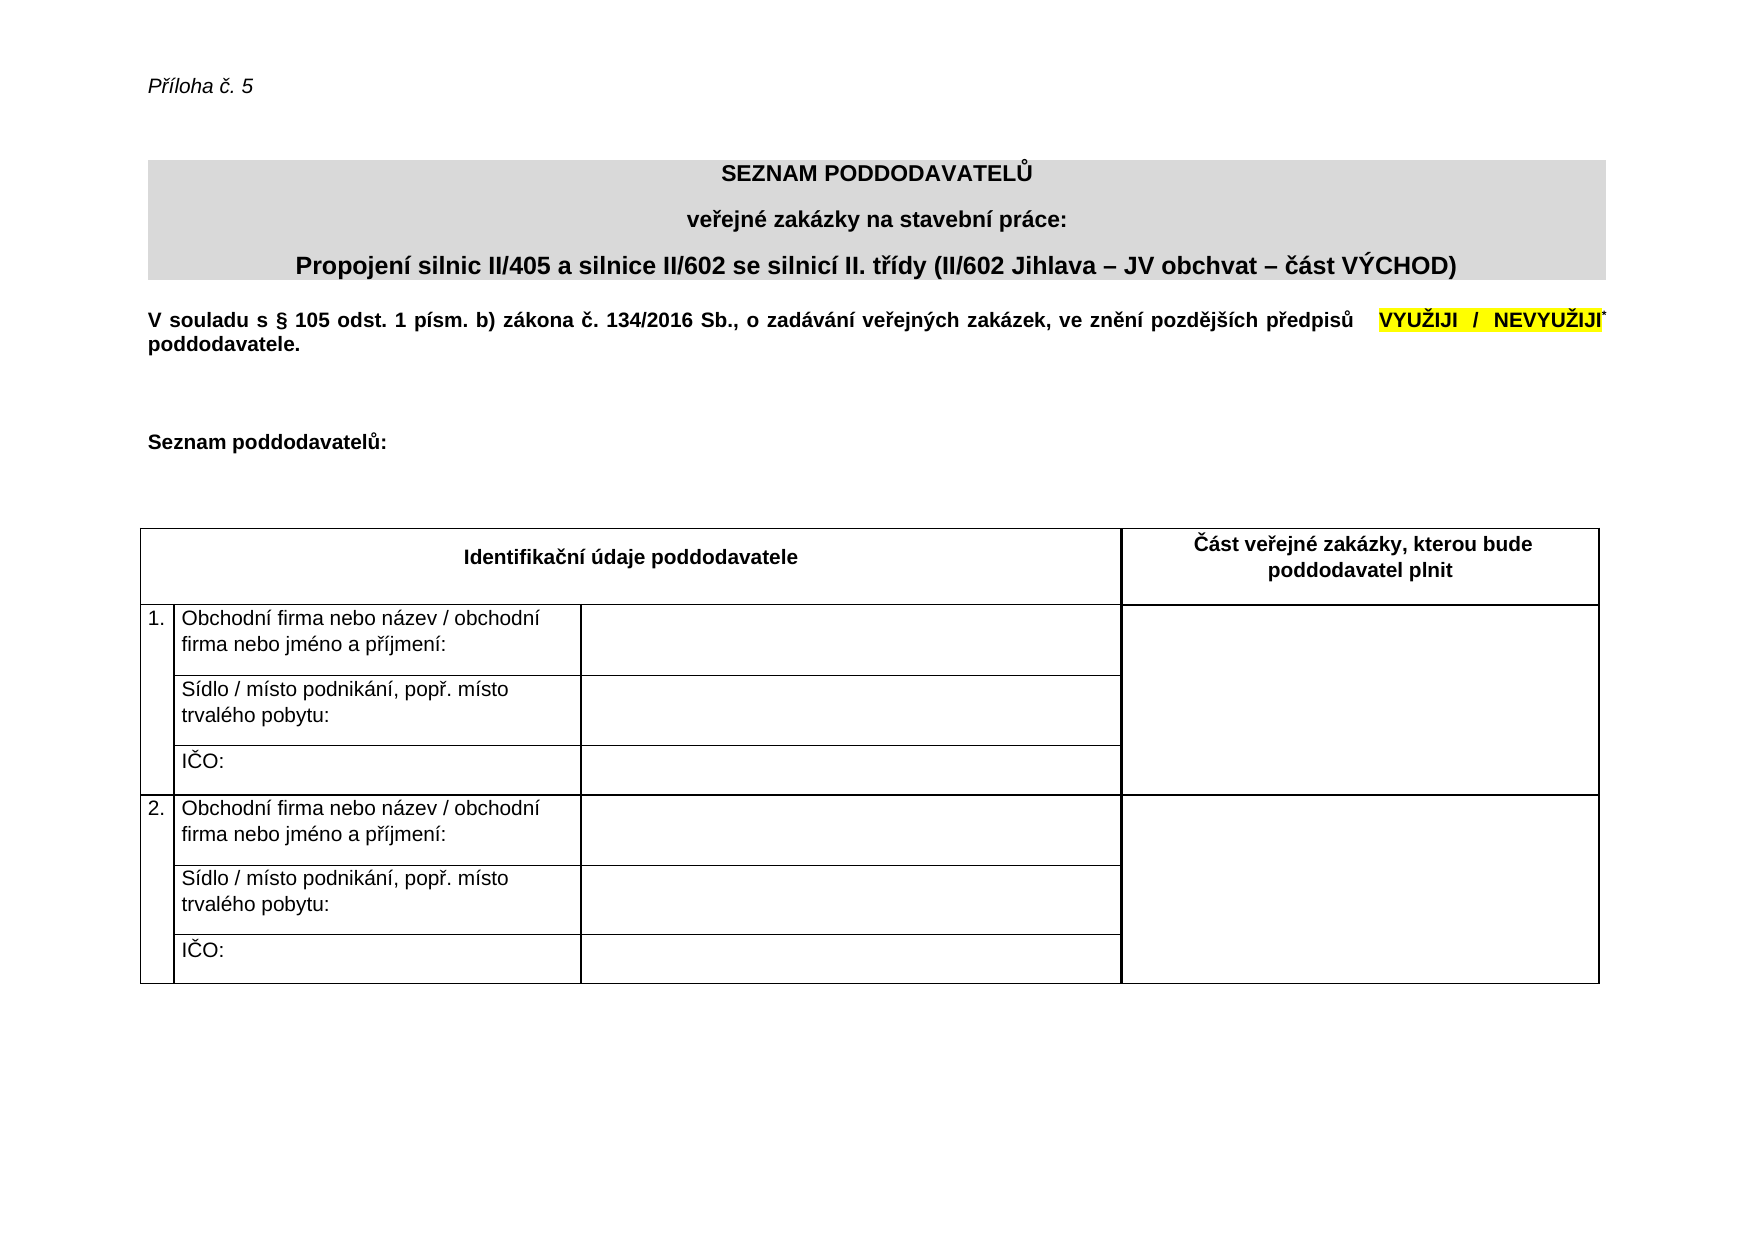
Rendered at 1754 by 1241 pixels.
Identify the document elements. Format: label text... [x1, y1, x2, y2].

table_cell [582, 866, 1120, 934]
table_cell [582, 796, 1120, 864]
table_cell IČO: [175, 935, 580, 983]
table_cell [582, 605, 1120, 674]
table_cell [582, 935, 1120, 983]
table_cell [1123, 606, 1598, 794]
table_header Část veřejné zakázky, kterou bude poddodavatel plnit [1123, 529, 1598, 604]
table_cell 1. [141, 605, 173, 794]
text veřejné zakázky na stavební práce: [148, 206, 1606, 232]
table_header Identifikační údaje poddodavatele [141, 529, 1120, 604]
text Propojení silnic II/405 a silnice II/602 se silnicí II. třídy (II/602 Jihlava – JV obchvat – část VÝCHOD) [148, 251, 1606, 280]
table_cell Sídlo / místo podnikání, popř. místo trvalého pobytu: [175, 676, 580, 745]
text SEZNAM PODDODAVATELŮ [148, 160, 1606, 186]
text Seznam poddodavatelů: [148, 430, 1606, 454]
table_cell 2. [141, 796, 173, 983]
table_cell Obchodní firma nebo název / obchodní firma nebo jméno a příjmení: [175, 796, 580, 864]
table_cell [582, 676, 1120, 745]
table_cell Obchodní firma nebo název / obchodní firma nebo jméno a příjmení: [175, 605, 580, 674]
table_cell Sídlo / místo podnikání, popř. místo trvalého pobytu: [175, 866, 580, 934]
table_cell [1123, 796, 1598, 983]
table_cell [582, 746, 1120, 794]
table_cell IČO: [175, 746, 580, 794]
text V souladu s § 105 odst. 1 písm. b) zákona č. 134/2016 Sb., o zadávání veřejných zakázek, ve znění pozdějších předpisů VYUŽIJI / NEVYUŽIJI* poddodavatele. [148, 308, 1606, 356]
